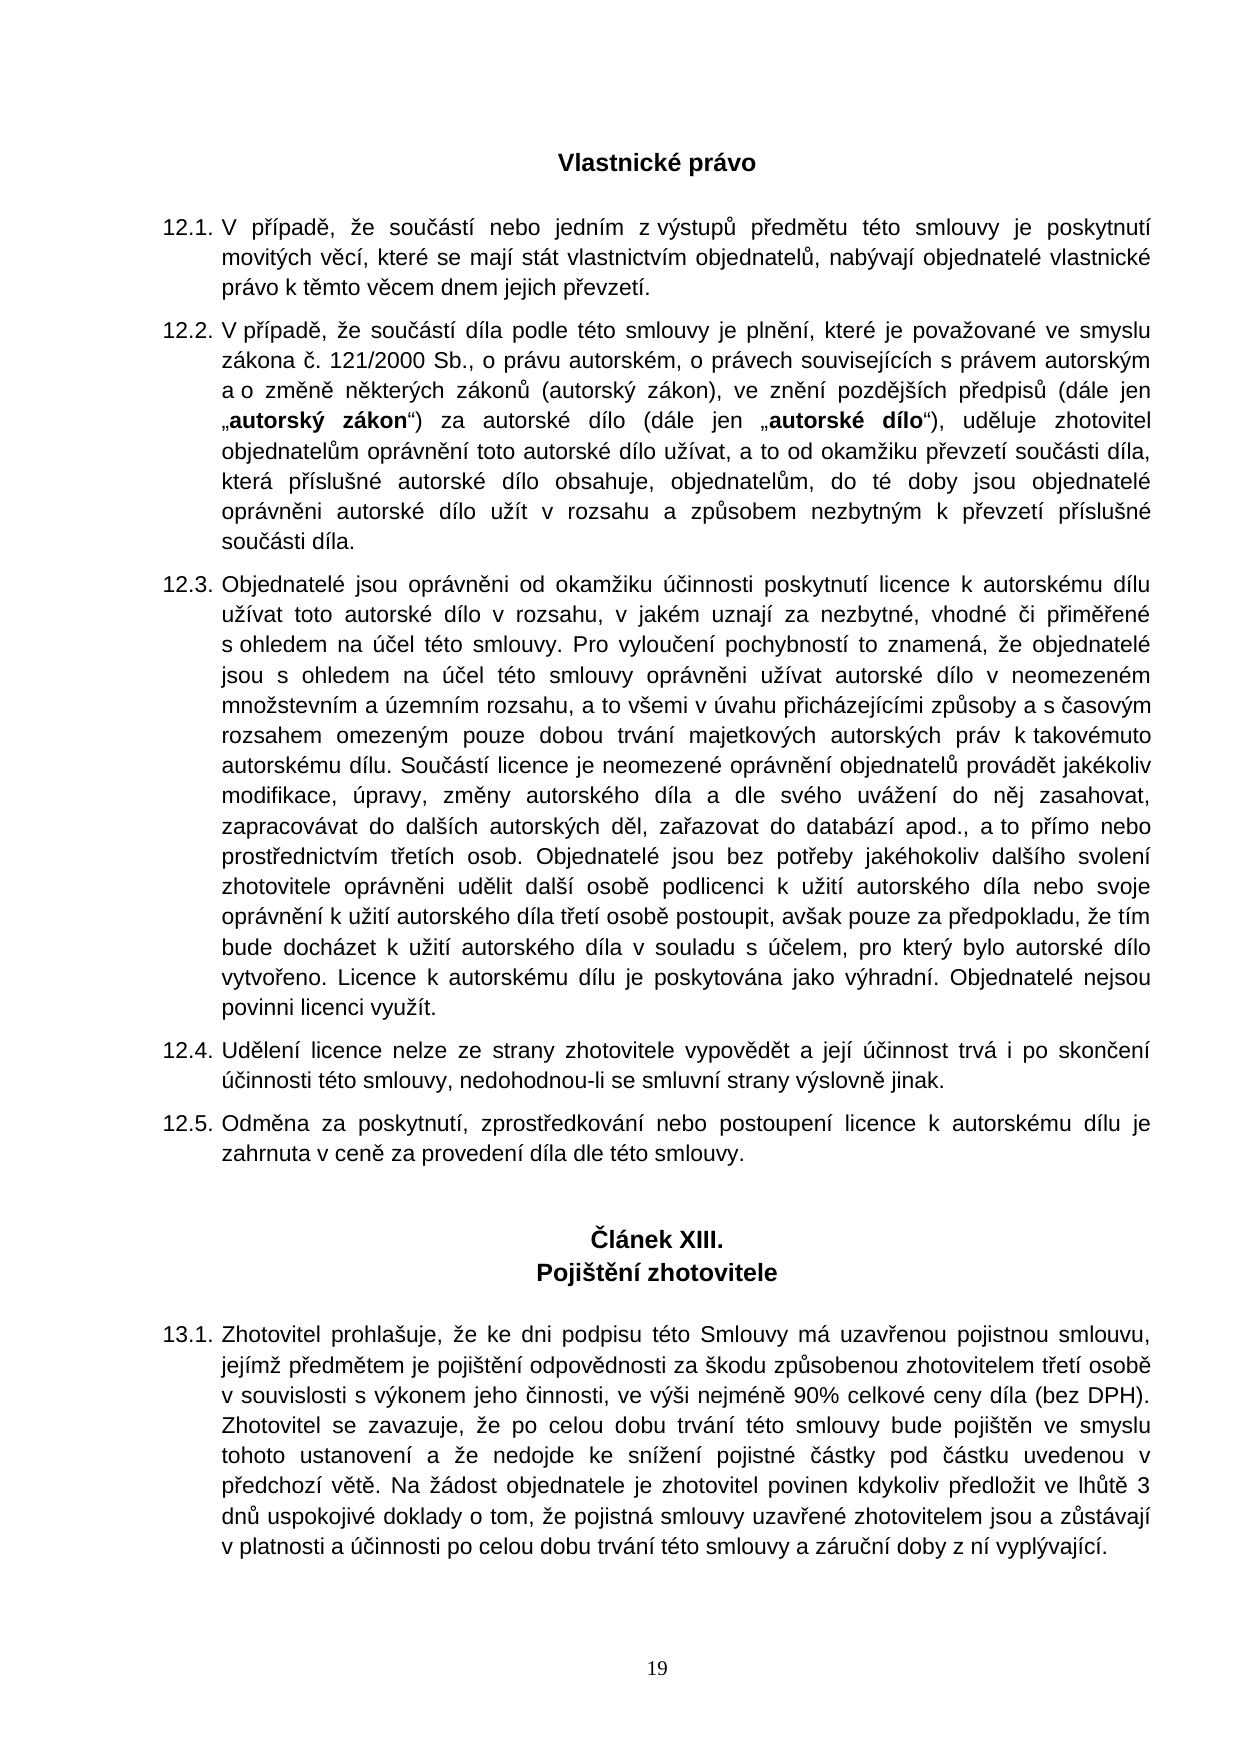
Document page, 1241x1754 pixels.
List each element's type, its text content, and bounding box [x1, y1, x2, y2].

list V případě, že součástí díla podle této smlouvy je plnění, které je považované ve smyslu zákona č. 121/2000 Sb., o právu autorském, o právech souvisejících s právem autorským a o změně některých zákonů (autorský zákon), ve znění pozdějších předpisů (dále jen „autorský zákon“) za autorské dílo (dále jen „autorské dílo“), uděluje zhotovitel objednatelům oprávnění toto autorské dílo užívat, a to od okamžiku převzetí součásti díla, která příslušné autorské dílo obsahuje, objednatelům, do té doby jsou objednatelé oprávněni autorské dílo užít v rozsahu a způsobem nezbytným k převzetí příslušné součásti díla. [162, 317, 1152, 555]
list Odměna za poskytnutí, zprostředkování nebo postoupení licence k autorskému dílu je zahrnuta v ceně za provedení díla dle této smlouvy. [162, 1109, 1152, 1166]
text Článek XIII. [162, 1225, 1152, 1254]
list Udělení licence nelze ze strany zhotovitele vypovědět a její účinnost trvá i po skončení účinnosti této smlouvy, nedohodnou-li se smluvní strany výslovně jinak. [162, 1037, 1152, 1093]
list V případě, že součástí nebo jedním z výstupů předmětu této smlouvy je poskytnutí movitých věcí, které se mají stát vlastnictvím objednatelů, nabývají objednatelé vlastnické právo k těmto věcem dnem jejich převzetí. [162, 214, 1152, 301]
text Pojištění zhotovitele [162, 1258, 1152, 1287]
list Zhotovitel prohlašuje, že ke dni podpisu této Smlouvy má uzavřenou pojistnou smlouvu, jejímž předmětem je pojištění odpovědnosti za škodu způsobenou zhotovitelem třetí osobě v souvislosti s výkonem jeho činnosti, ve výši nejméně 90% celkové ceny díla (bez DPH). Zhotovitel se zavazuje, že po celou dobu trvání této smlouvy bude pojištěn ve smyslu tohoto ustanovení a že nedojde ke snížení pojistné částky pod částku uvedenou v předchozí větě. Na žádost objednatele je zhotovitel povinen kdykoliv předložit ve lhůtě 3 dnů uspokojivé doklady o tom, že pojistná smlouvy uzavřené zhotovitelem jsou a zůstávají v platnosti a účinnosti po celou dobu trvání této smlouvy a záruční doby z ní vyplývající. [162, 1321, 1152, 1559]
list Objednatelé jsou oprávněni od okamžiku účinnosti poskytnutí licence k autorskému dílu užívat toto autorské dílo v rozsahu, v jakém uznají za nezbytné, vhodné či přiměřené s ohledem na účel této smlouvy. Pro vyloučení pochybností to znamená, že objednatelé jsou s ohledem na účel této smlouvy oprávněni užívat autorské dílo v neomezeném množstevním a územním rozsahu, a to všemi v úvahu přicházejícími způsoby a s časovým rozsahem omezeným pouze dobou trvání majetkových autorských práv k takovémuto autorskému dílu. Součástí licence je neomezené oprávnění objednatelů provádět jakékoliv modifikace, úpravy, změny autorského díla a dle svého uvážení do něj zasahovat, zapracovávat do dalších autorských děl, zařazovat do databází apod., a to přímo nebo prostřednictvím třetích osob. Objednatelé jsou bez potřeby jakéhokoliv dalšího svolení zhotovitele oprávněni udělit další osobě podlicenci k užití autorského díla nebo svoje oprávnění k užití autorského díla třetí osobě postoupit, avšak pouze za předpokladu, že tím bude docházet k užití autorského díla v souladu s účelem, pro který bylo autorské dílo vytvořeno. Licence k autorskému dílu je poskytována jako výhradní. Objednatelé nejsou povinni licenci využít. [162, 571, 1152, 1020]
text Vlastnické právo [162, 148, 1152, 176]
